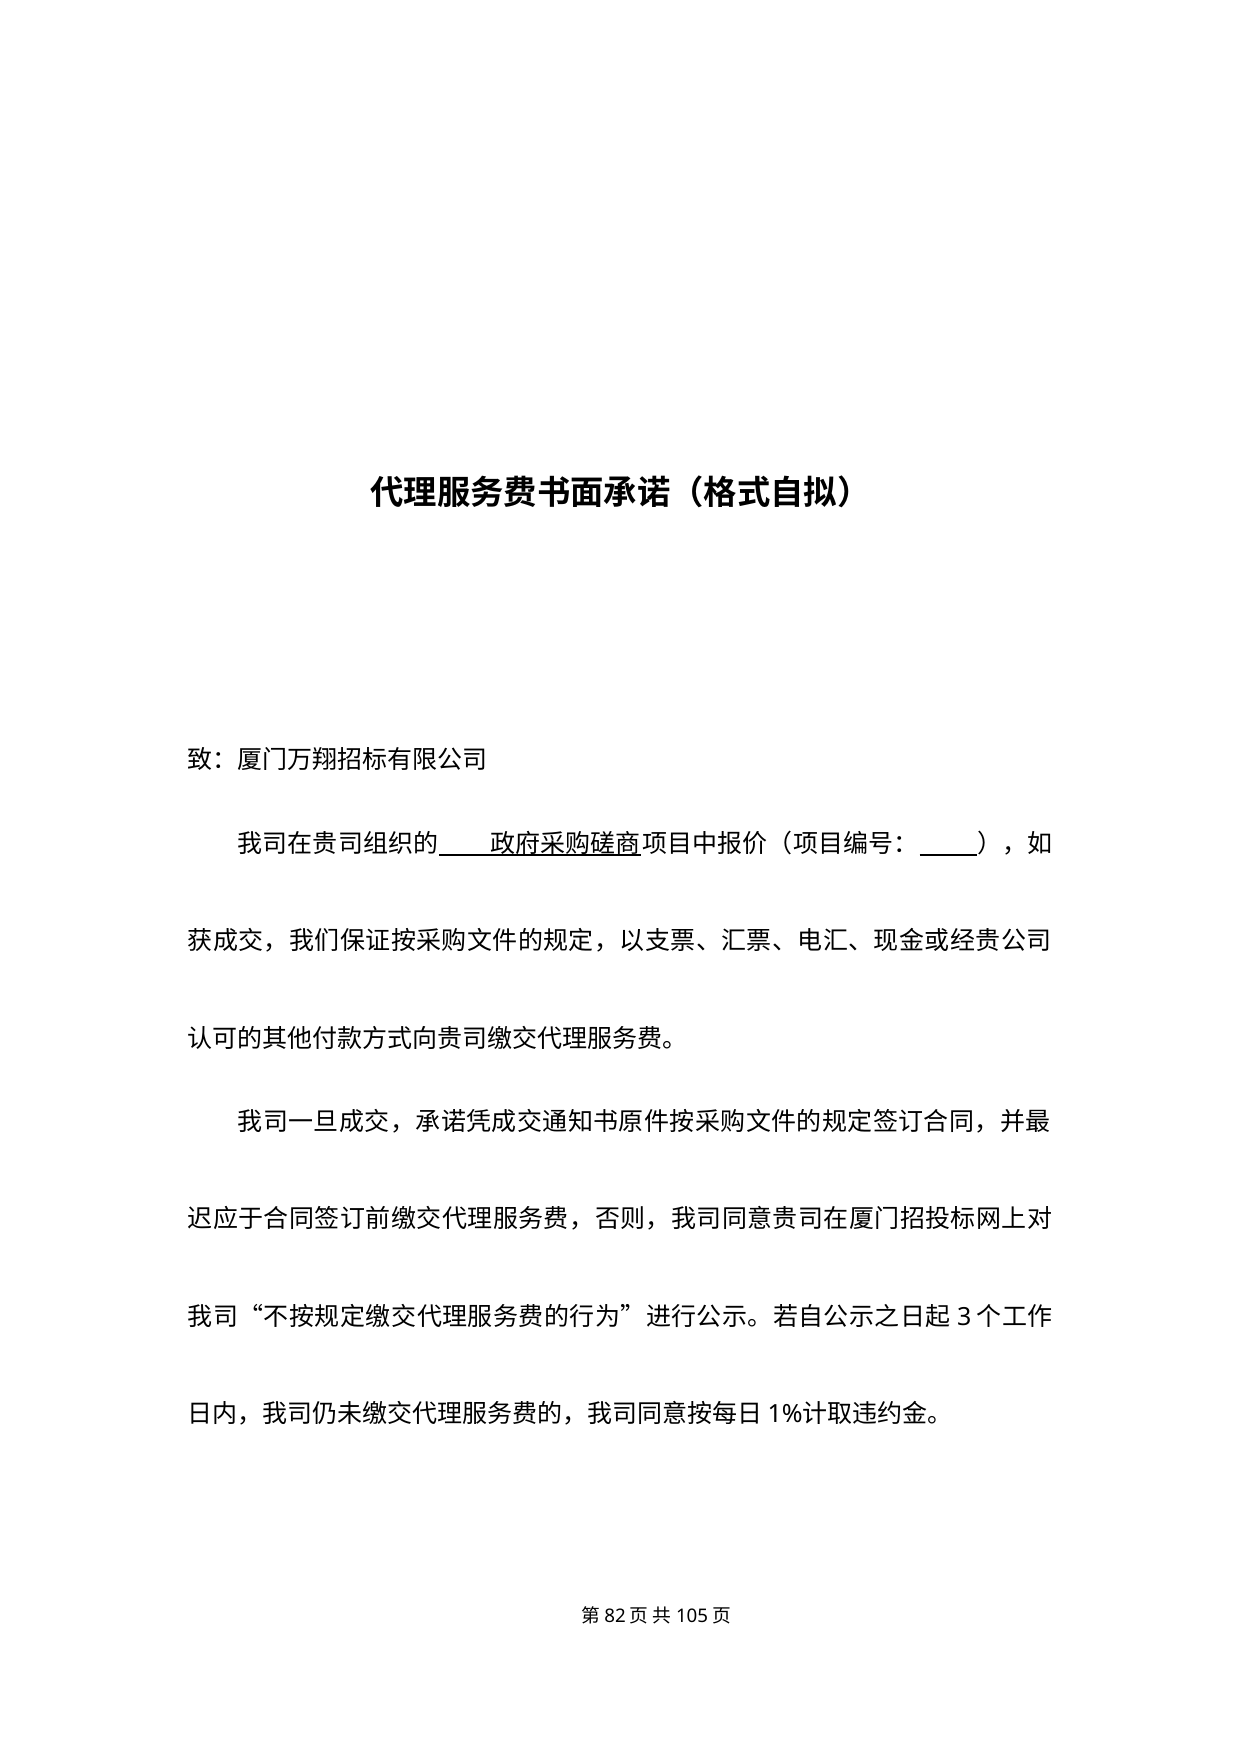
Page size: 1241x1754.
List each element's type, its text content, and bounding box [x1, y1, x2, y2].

text 代理服务费书面承诺（格式自拟） [187, 457, 1053, 522]
text 致：厦门万翔招标有限公司 [187, 726, 1053, 791]
text 我司一旦成交，承诺凭成交通知书原件按采购文件的规定签订合同，并最迟应于合同签订前缴交代理服务费，否则，我司同意贵司在厦门招投标网上对我司“不按规定缴交代理服务费的行为”进行公示。若自公示之日起3个工作日内，我司仍未缴交代理服务费的，我司同意按每日1%计取违约金。 [187, 1087, 1053, 1444]
text 我司在贵司组织的 政府采购磋商项目中报价（项目编号： ），如获成交，我们保证按采购文件的规定，以支票、汇票、电汇、现金或经贵公司认可的其他付款方式向贵司缴交代理服务费。 [187, 809, 1053, 1069]
